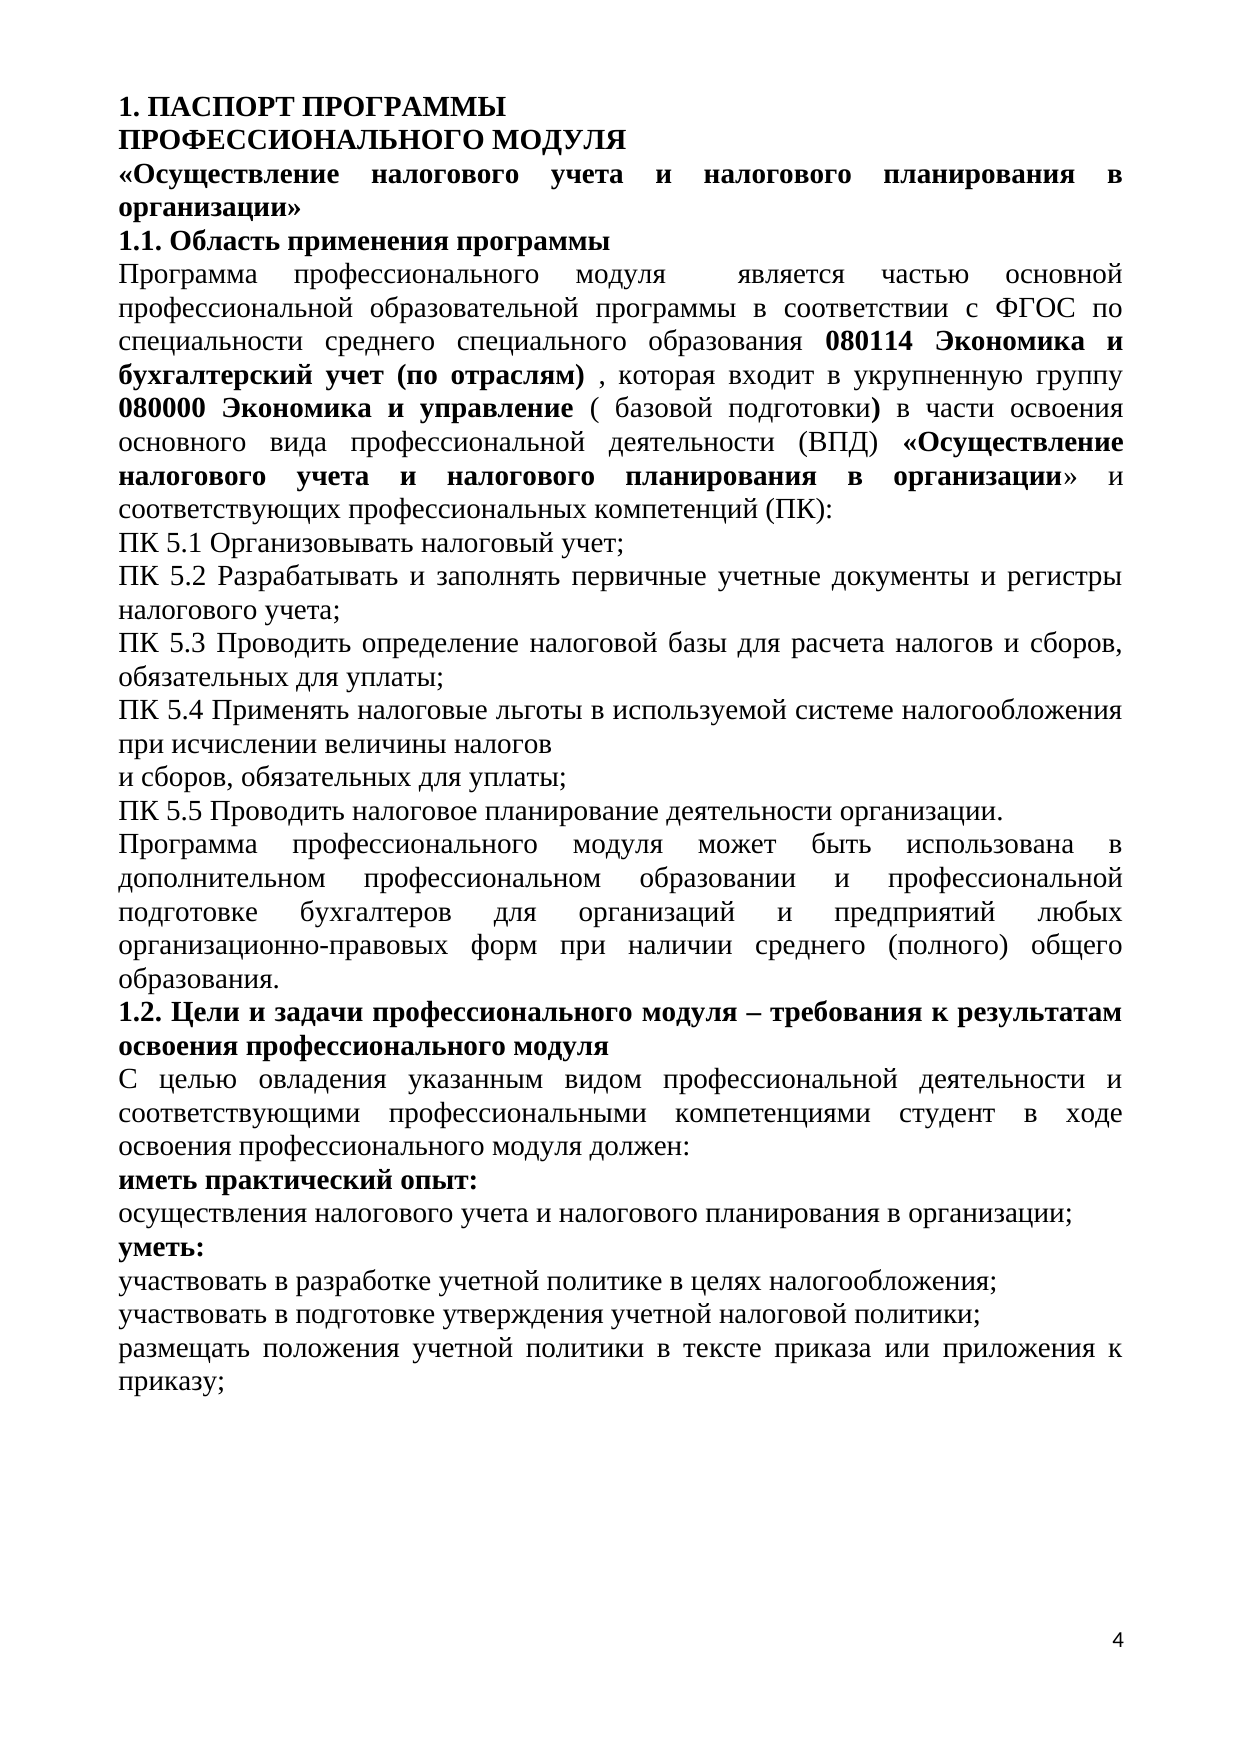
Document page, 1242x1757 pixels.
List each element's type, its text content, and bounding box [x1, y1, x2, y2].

text 1.2. Цели и задачи профессионального модуля – требования к результатам освоения профессионального модуля [118, 994, 1123, 1061]
text размещать положения учетной политики в тексте приказа или приложения к приказу; [118, 1330, 1123, 1397]
text Программа профессионального модуля может быть использована в дополнительном профессиональном образовании и профессиональной подготовке бухгалтеров для организаций и предприятий любых организационно-правовых форм при наличии среднего (полного) общего образования. [118, 827, 1123, 994]
text «Осуществление налогового учета и налогового планирования в организации» [118, 156, 1123, 223]
text ПК 5.4 Применять налоговые льготы в используемой системе налогообложения при исчислении величины налогов [118, 692, 1123, 759]
text уметь: [118, 1229, 1123, 1263]
text ПК 5.3 Проводить определение налоговой базы для расчета налогов и сборов, обязательных для уплаты; [118, 625, 1123, 692]
text 1. ПАСПОРТ ПРОГРАММЫ [118, 89, 1123, 122]
text Программа профессионального модуля является частью основной профессиональной образовательной программы в соответствии с ФГОС по специальности среднего специального образования 080114 Экономика и бухгалтерский учет (по отраслям) , которая входит в укрупненную группу 080000 Экономика и управление ( базовой подготовки) в части освоения основного вида профессиональной деятельности (ВПД) «Осуществление налогового учета и налогового планирования в организации» и соответствующих профессиональных компетенций (ПК): [118, 256, 1123, 525]
text ПК 5.1 Организовывать налоговый учет; [118, 525, 1123, 558]
text участвовать в разработке учетной политике в целях налогообложения; [118, 1263, 1123, 1296]
text С целью овладения указанным видом профессиональной деятельности и соответствующими профессиональными компетенциями студент в ходе освоения профессионального модуля должен: [118, 1061, 1123, 1162]
text ПРОФЕССИОНАЛЬНОГО МОДУЛЯ [118, 122, 1123, 156]
text осуществления налогового учета и налогового планирования в организации; [118, 1196, 1123, 1229]
text 1.1. Область применения программы [118, 223, 1123, 256]
text ПК 5.2 Разрабатывать и заполнять первичные учетные документы и регистры налогового учета; [118, 558, 1123, 625]
text и сборов, обязательных для уплаты; [118, 759, 1123, 793]
text участвовать в подготовке утверждения учетной налоговой политики; [118, 1296, 1123, 1330]
text иметь практический опыт: [118, 1162, 1123, 1196]
text ПК 5.5 Проводить налоговое планирование деятельности организации. [118, 793, 1123, 827]
